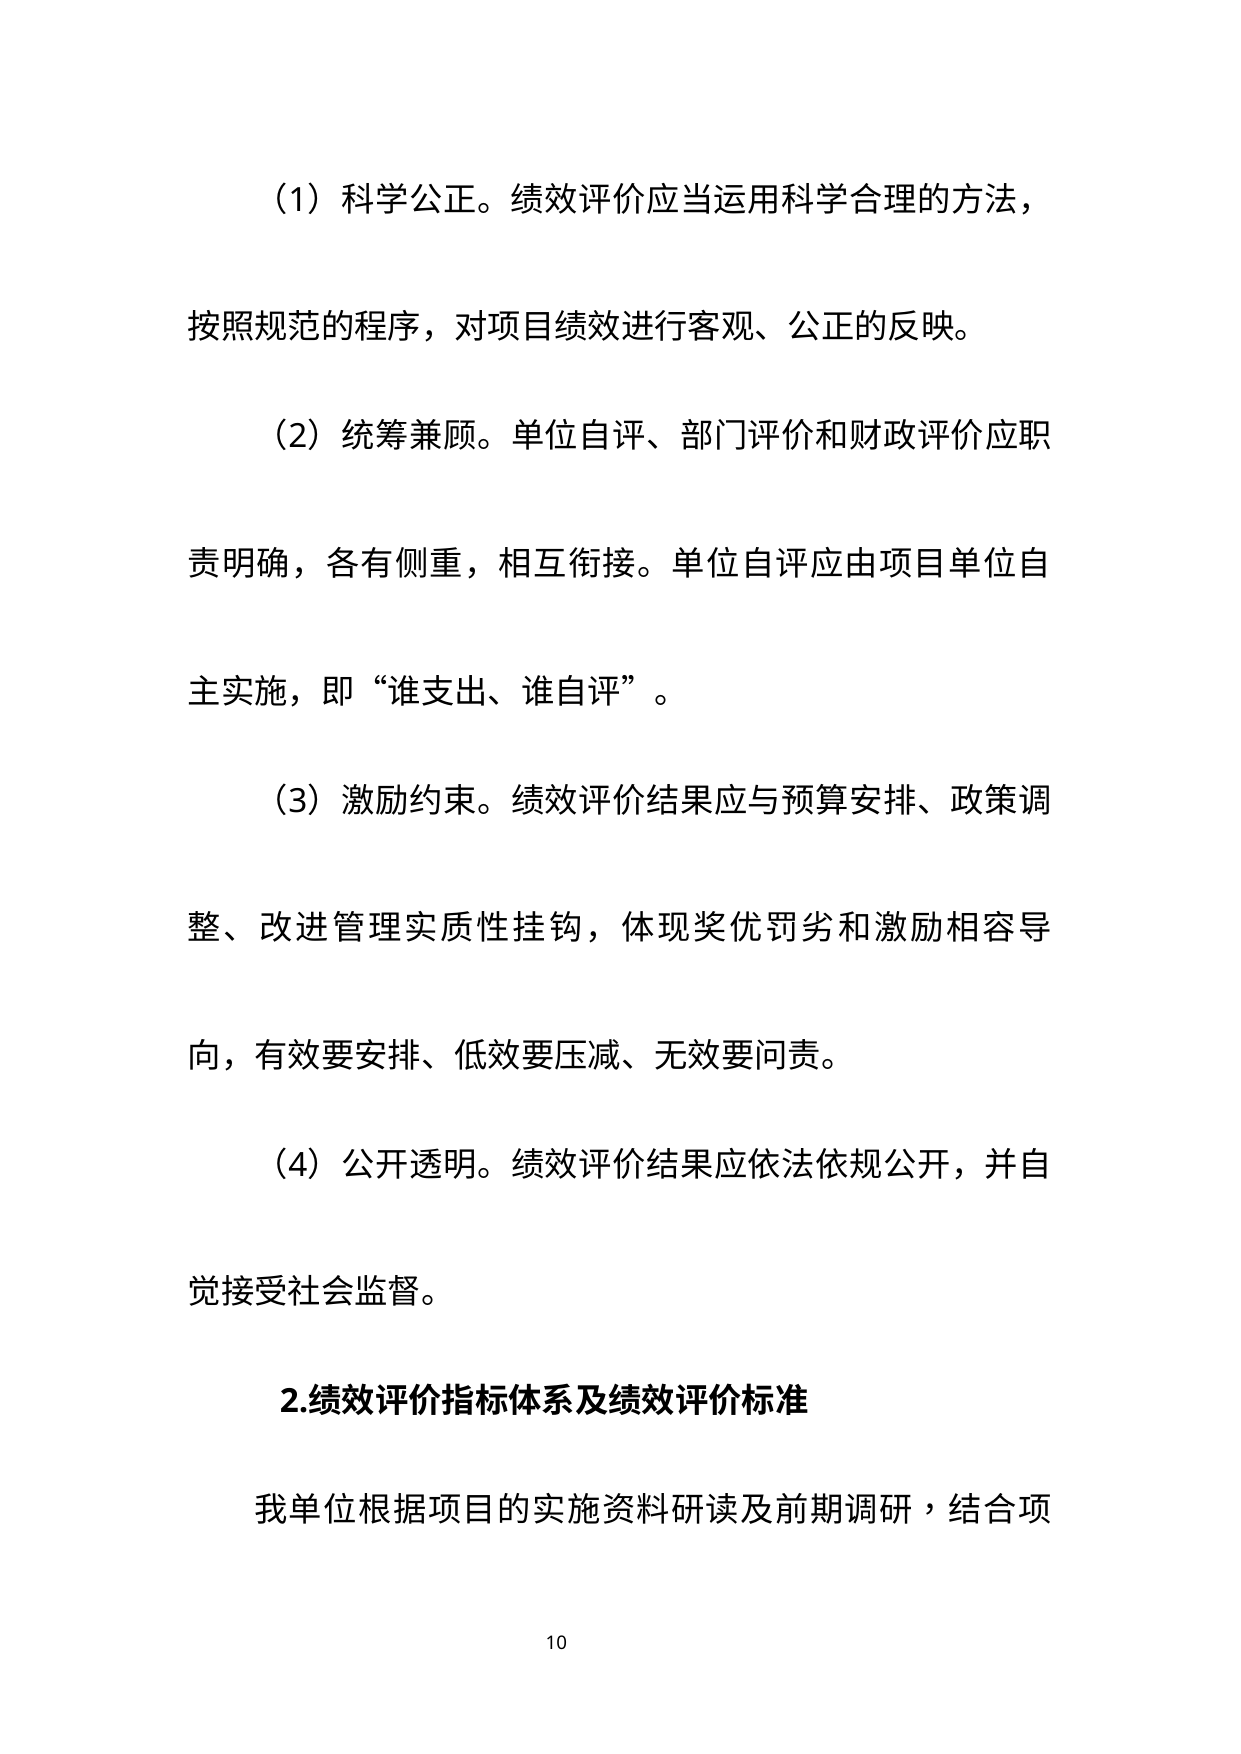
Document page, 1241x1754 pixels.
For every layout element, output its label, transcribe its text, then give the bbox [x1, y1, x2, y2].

subtitle 2.绩效评价指标体系及绩效评价标准 [187, 1356, 1053, 1441]
text （3）激励约束。绩效评价结果应与预算安排、政策调整、改进管理实质性挂钩，体现奖优罚劣和激励相容导向，有效要安排、低效要压减、无效要问责。 [187, 755, 1053, 1095]
text （4）公开透明。绩效评价结果应依法依规公开，并自觉接受社会监督。 [187, 1119, 1053, 1332]
text （2）统筹兼顾。单位自评、部门评价和财政评价应职责明确，各有侧重，相互衔接。单位自评应由项目单位自主实施，即“谁支出、谁自评”。 [187, 391, 1053, 731]
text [187, 1465, 1053, 1550]
text （1）科学公正。绩效评价应当运用科学合理的方法，按照规范的程序，对项目绩效进行客观、公正的反映。 [187, 154, 1053, 367]
